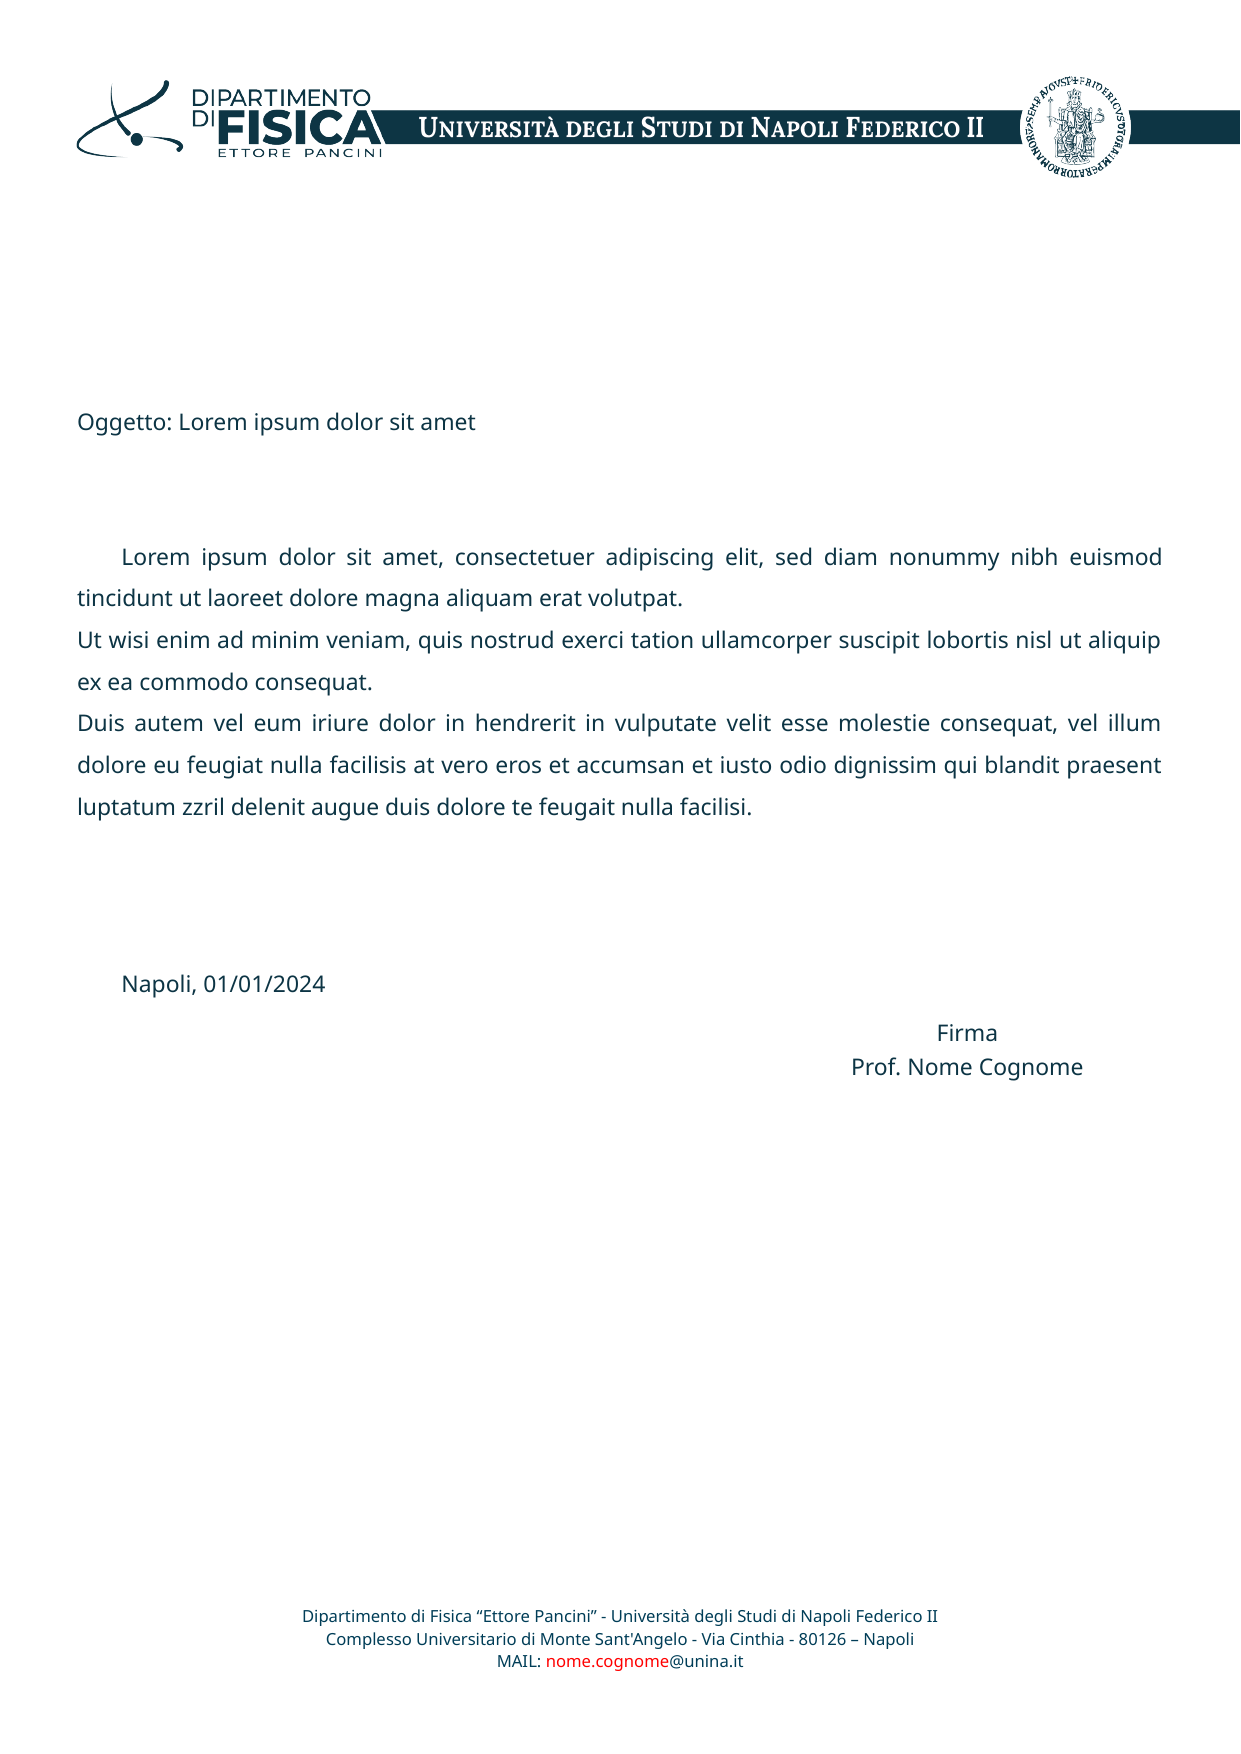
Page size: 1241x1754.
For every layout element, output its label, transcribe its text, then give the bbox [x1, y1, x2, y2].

picture [670, 1655, 682, 1668]
picture [523, 1655, 527, 1665]
picture [761, 1632, 765, 1645]
text Firma [771, 1015, 1163, 1048]
picture [76, 76, 1240, 178]
text Prof. Nome Cognome [771, 1048, 1163, 1082]
text Napoli, 01/01/2024 [77, 968, 1163, 999]
picture [933, 1610, 937, 1620]
picture [819, 1633, 823, 1645]
text Oggetto: Lorem ipsum dolor sit amet [77, 247, 1163, 476]
picture [676, 1658, 682, 1665]
text Lorem ipsum dolor sit amet, consectetuer adipiscing elit, sed diam nonummy nibh euismod tincidunt ut laoreet dolore magna aliquam erat volutpat. [77, 532, 1163, 615]
text Ut wisi enim ad minim veniam, quis nostrud exerci tation ullamcorper suscipit lobortis nisl ut aliquip ex ea commodo consequat. [77, 615, 1163, 698]
text Duis autem vel eum iriure dolor in hendrerit in vulputate velit esse molestie consequat, vel illum dolore eu feugiat nulla facilisis at vero eros et accumsan et iusto odio dignissim qui blandit praesent luptatum zzril delenit augue duis dolore te feugait nulla facilisi. [77, 698, 1163, 823]
